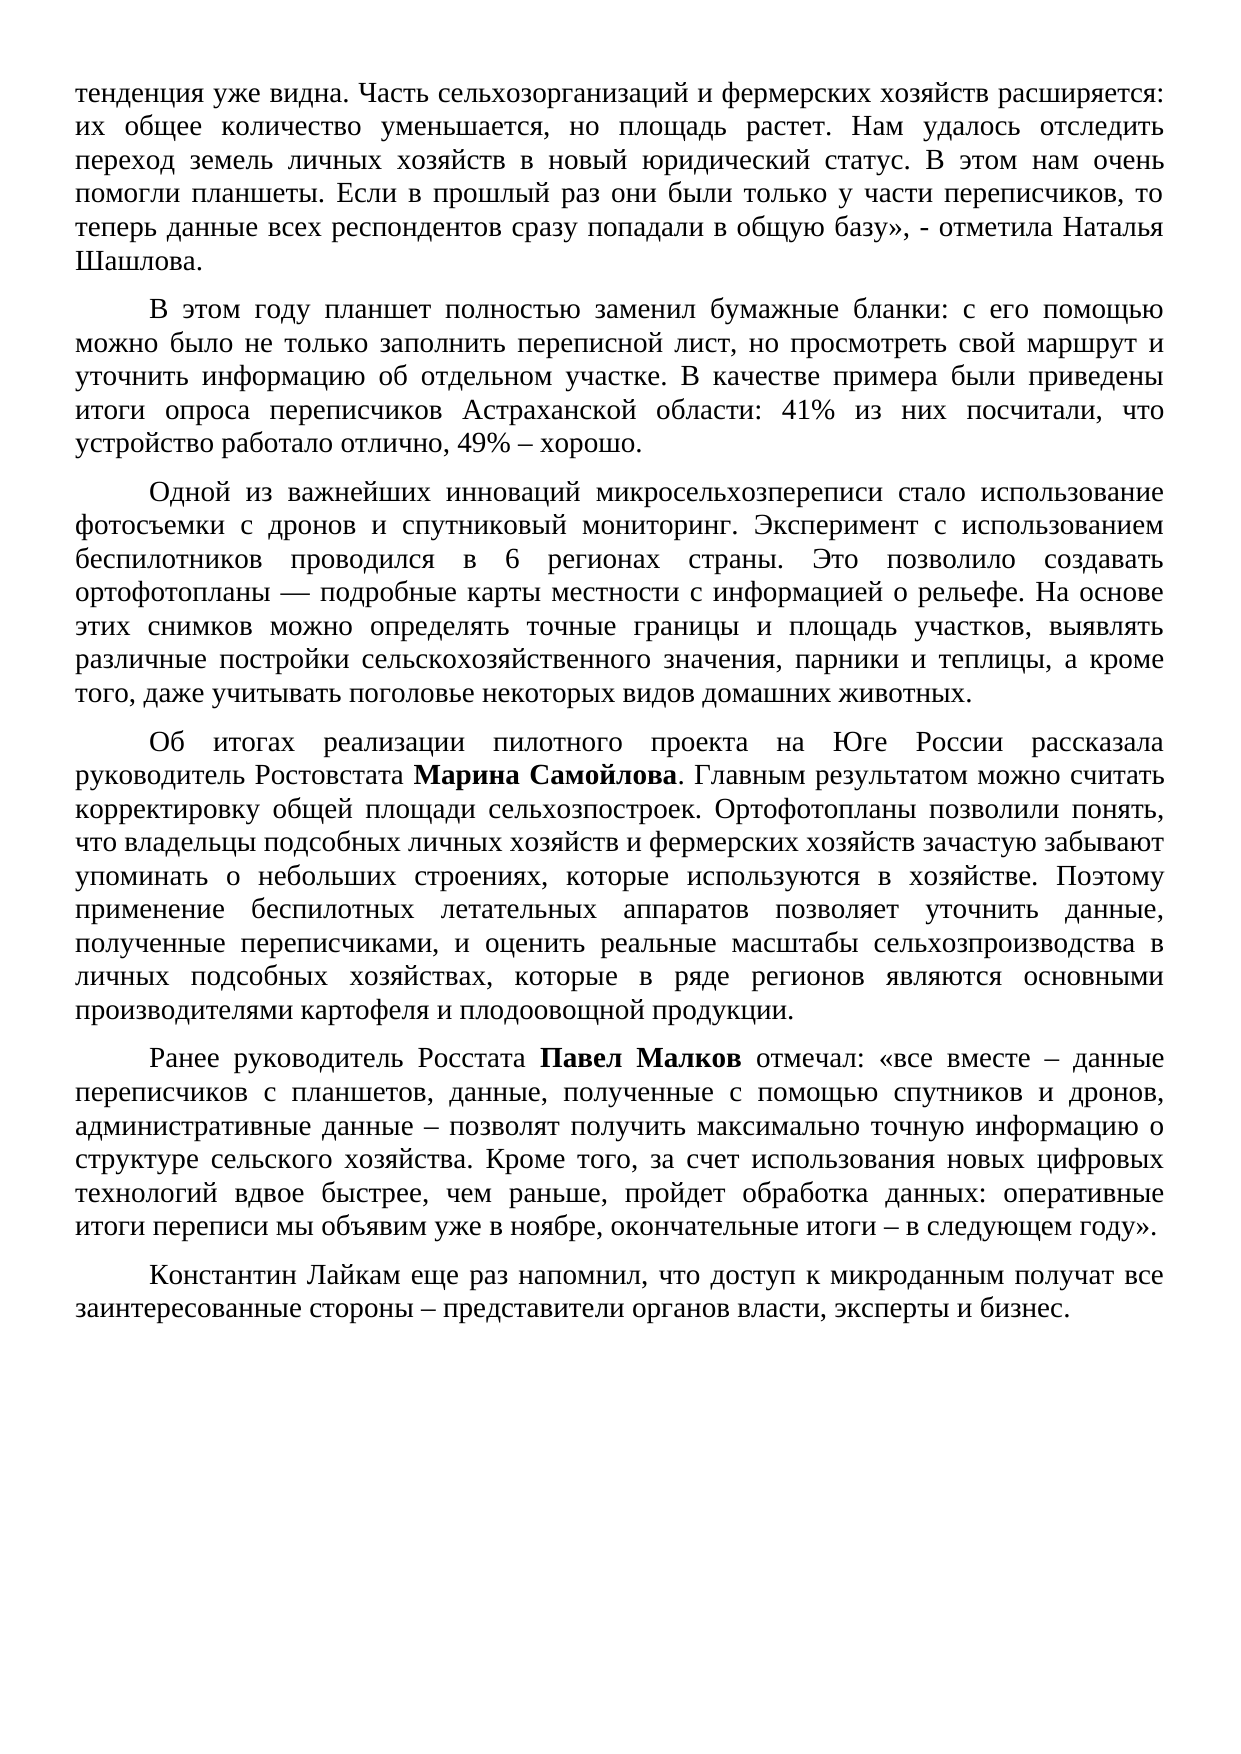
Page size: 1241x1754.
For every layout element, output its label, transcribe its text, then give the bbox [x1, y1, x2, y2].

text Об итогах реализации пилотного проекта на Юге России рассказала руководитель Ростовстата Марина Самойлова. Главным результатом можно считать корректировку общей площади сельхозпостроек. Ортофотопланы позволили понять, что владельцы подсобных личных хозяйств и фермерских хозяйств зачастую забывают упоминать о небольших строениях, которые используются в хозяйстве. Поэтому применение беспилотных летательных аппаратов позволяет уточнить данные, полученные переписчиками, и оценить реальные масштабы сельхозпроизводства в личных подсобных хозяйствах, которые в ряде регионов являются основными производителями картофеля и плодоовощной продукции. [75, 724, 1165, 1026]
text Ранее руководитель Росстата Павел Малков отмечал: «все вместе – данные переписчиков с планшетов, данные, полученные с помощью спутников и дронов, административные данные – позволят получить максимально точную информацию о структуре сельского хозяйства. Кроме того, за счет использования новых цифровых технологий вдвое быстрее, чем раньше, пройдет обработка данных: оперативные итоги переписи мы объявим уже в ноябре, окончательные итоги – в следующем году». [75, 1041, 1165, 1242]
text Константин Лайкам еще раз напомнил, что доступ к микроданным получат все заинтересованные стороны – представители органов власти, эксперты и бизнес. [75, 1257, 1165, 1324]
text В этом году планшет полностью заменил бумажные бланки: с его помощью можно было не только заполнить переписной лист, но просмотреть свой маршрут и уточнить информацию об отдельном участке. В качестве примера были приведены итоги опроса переписчиков Астраханской области: 41% из них посчитали, что устройство работало отлично, 49% – хорошо. [75, 291, 1165, 459]
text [75, 75, 1165, 276]
text Одной из важнейших инноваций микросельхозпереписи стало использование фотосъемки с дронов и спутниковый мониторинг. Эксперимент с использованием беспилотников проводился в 6 регионах страны. Это позволило создавать ортофотопланы — подробные карты местности с информацией о рельефе. На основе этих снимков можно определять точные границы и площадь участков, выявлять различные постройки сельскохозяйственного значения, парники и теплицы, а кроме того, даже учитывать поголовье некоторых видов домашних животных. [75, 474, 1165, 709]
